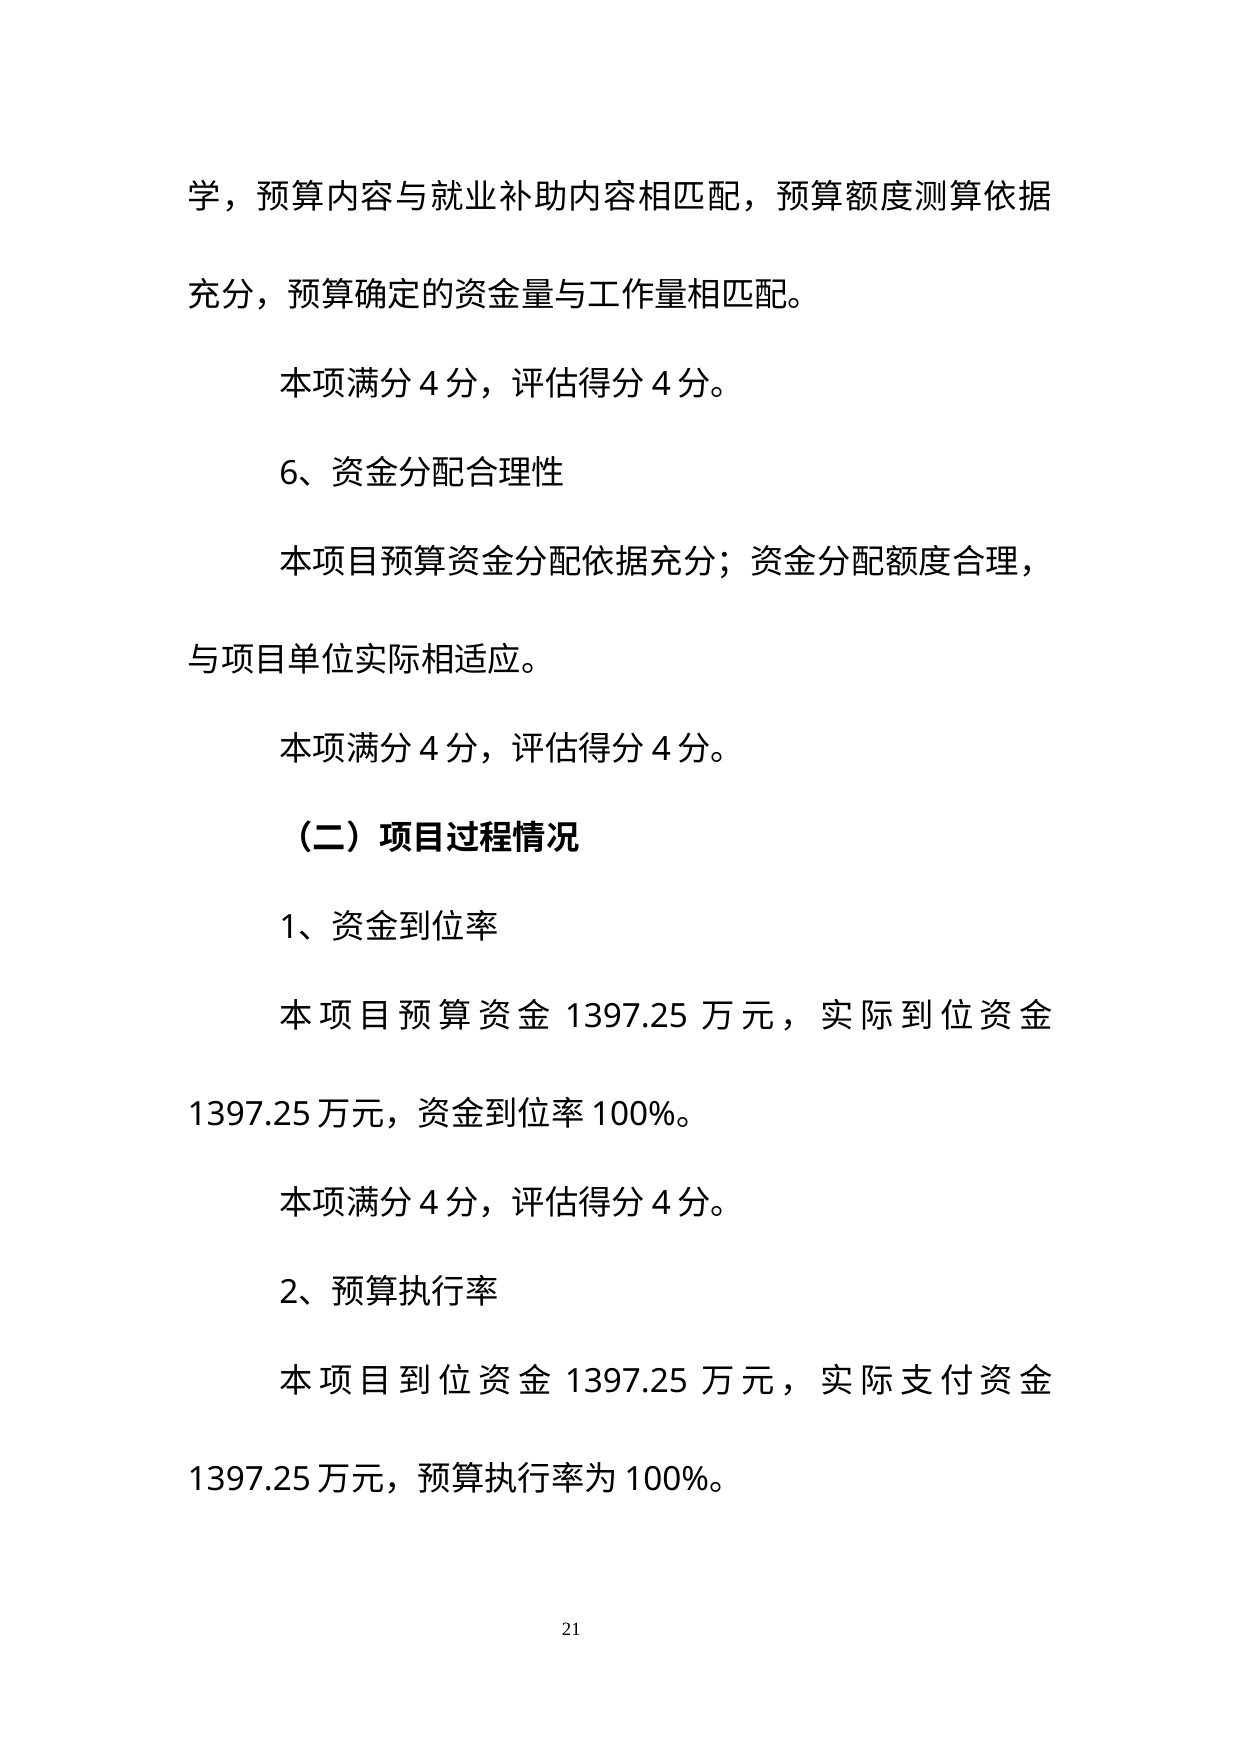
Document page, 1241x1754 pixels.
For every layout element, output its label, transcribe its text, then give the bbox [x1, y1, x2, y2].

text 本项目到位资金1397.25万元，实际支付资金1397.25万元，预算执行率为100%。 [187, 1346, 1053, 1508]
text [187, 162, 1053, 324]
text 本项满分4分，评估得分4分。 [187, 1167, 1053, 1232]
text 本项满分4分，评估得分4分。 [187, 713, 1053, 778]
text 2、预算执行率 [187, 1257, 1053, 1322]
text 1、资金到位率 [187, 892, 1053, 957]
text 本项目预算资金1397.25万元，实际到位资金1397.25万元，资金到位率100%。 [187, 981, 1053, 1143]
text 本项满分4分，评估得分4分。 [187, 348, 1053, 413]
text 本项目预算资金分配依据充分；资金分配额度合理，与项目单位实际相适应。 [187, 527, 1053, 689]
text 6、资金分配合理性 [187, 438, 1053, 503]
subtitle （二）项目过程情况 [187, 803, 1053, 868]
